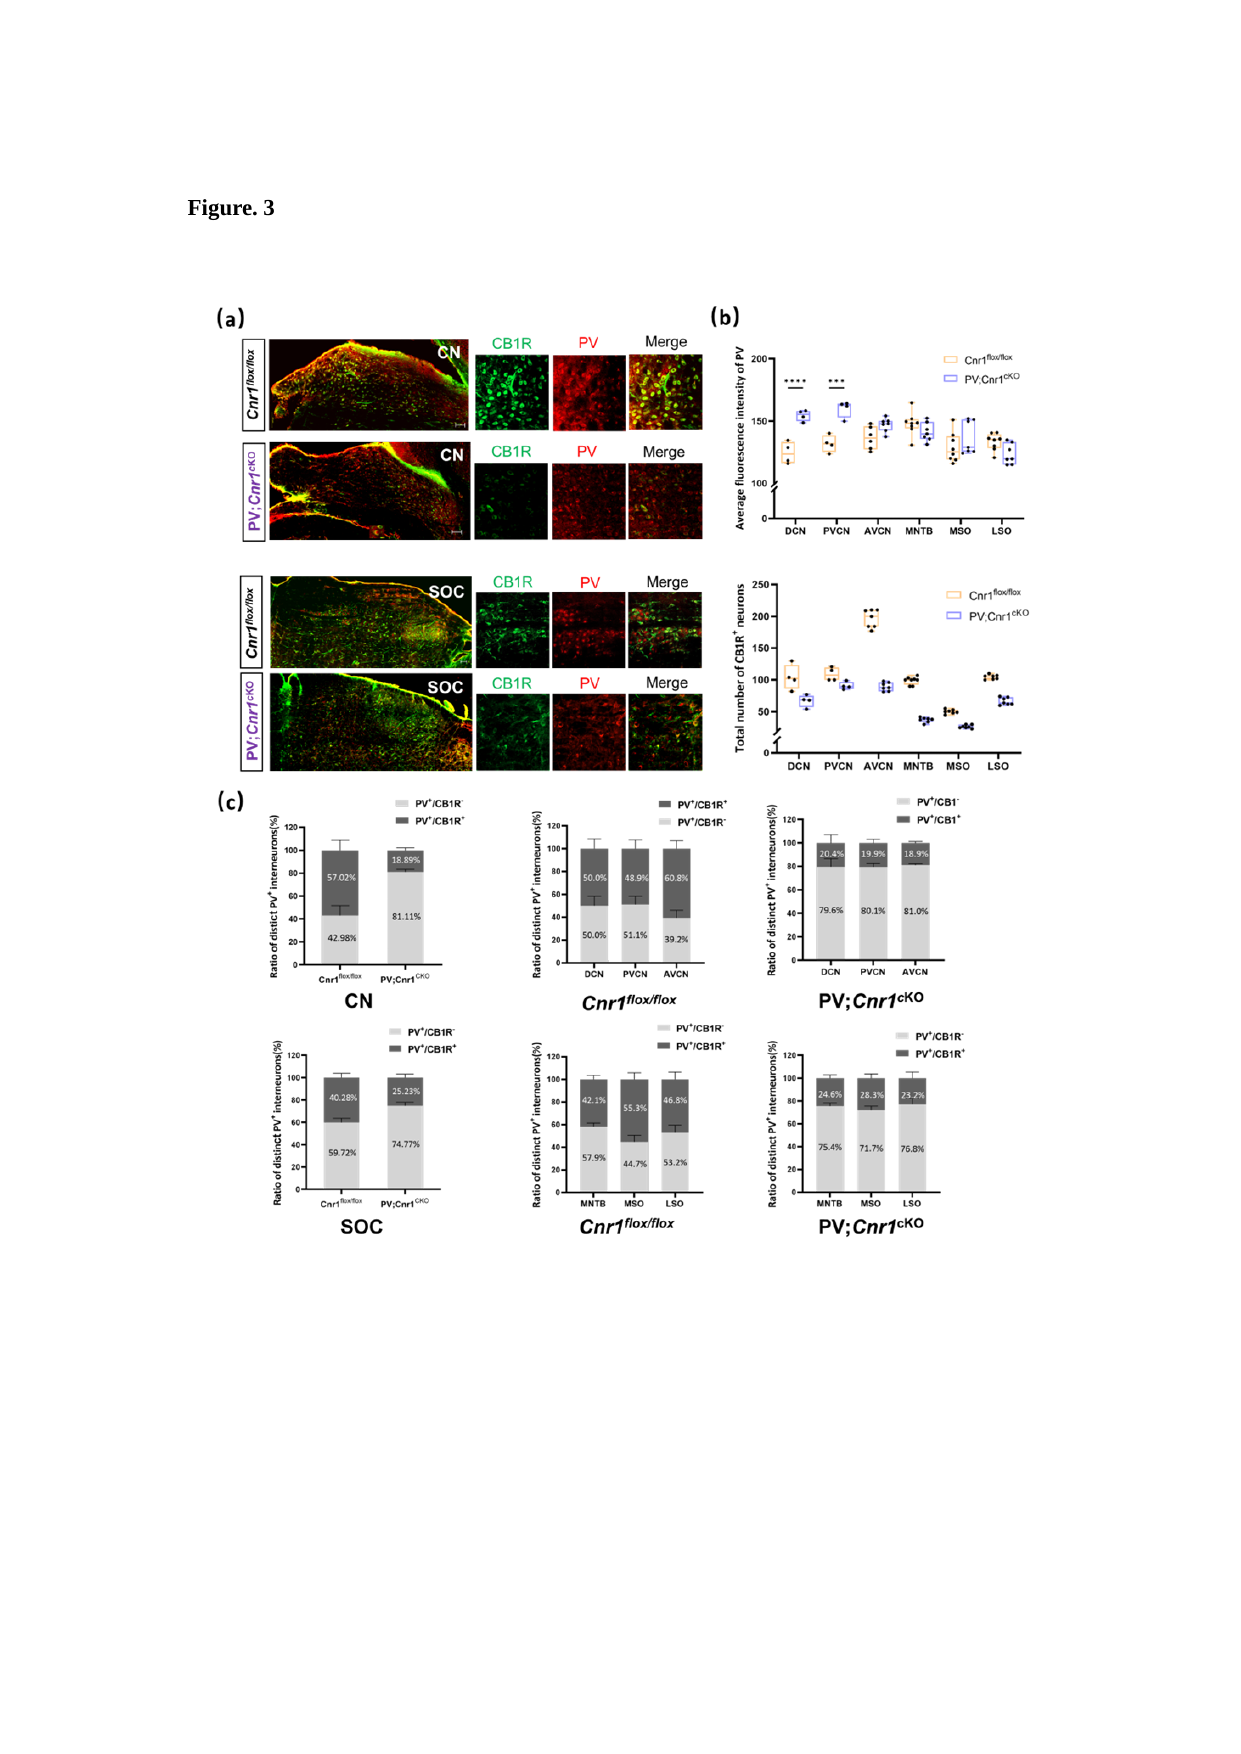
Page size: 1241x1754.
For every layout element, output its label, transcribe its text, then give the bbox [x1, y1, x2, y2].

text Figure. 3 [187, 191, 1053, 224]
picture [187, 295, 1053, 1250]
